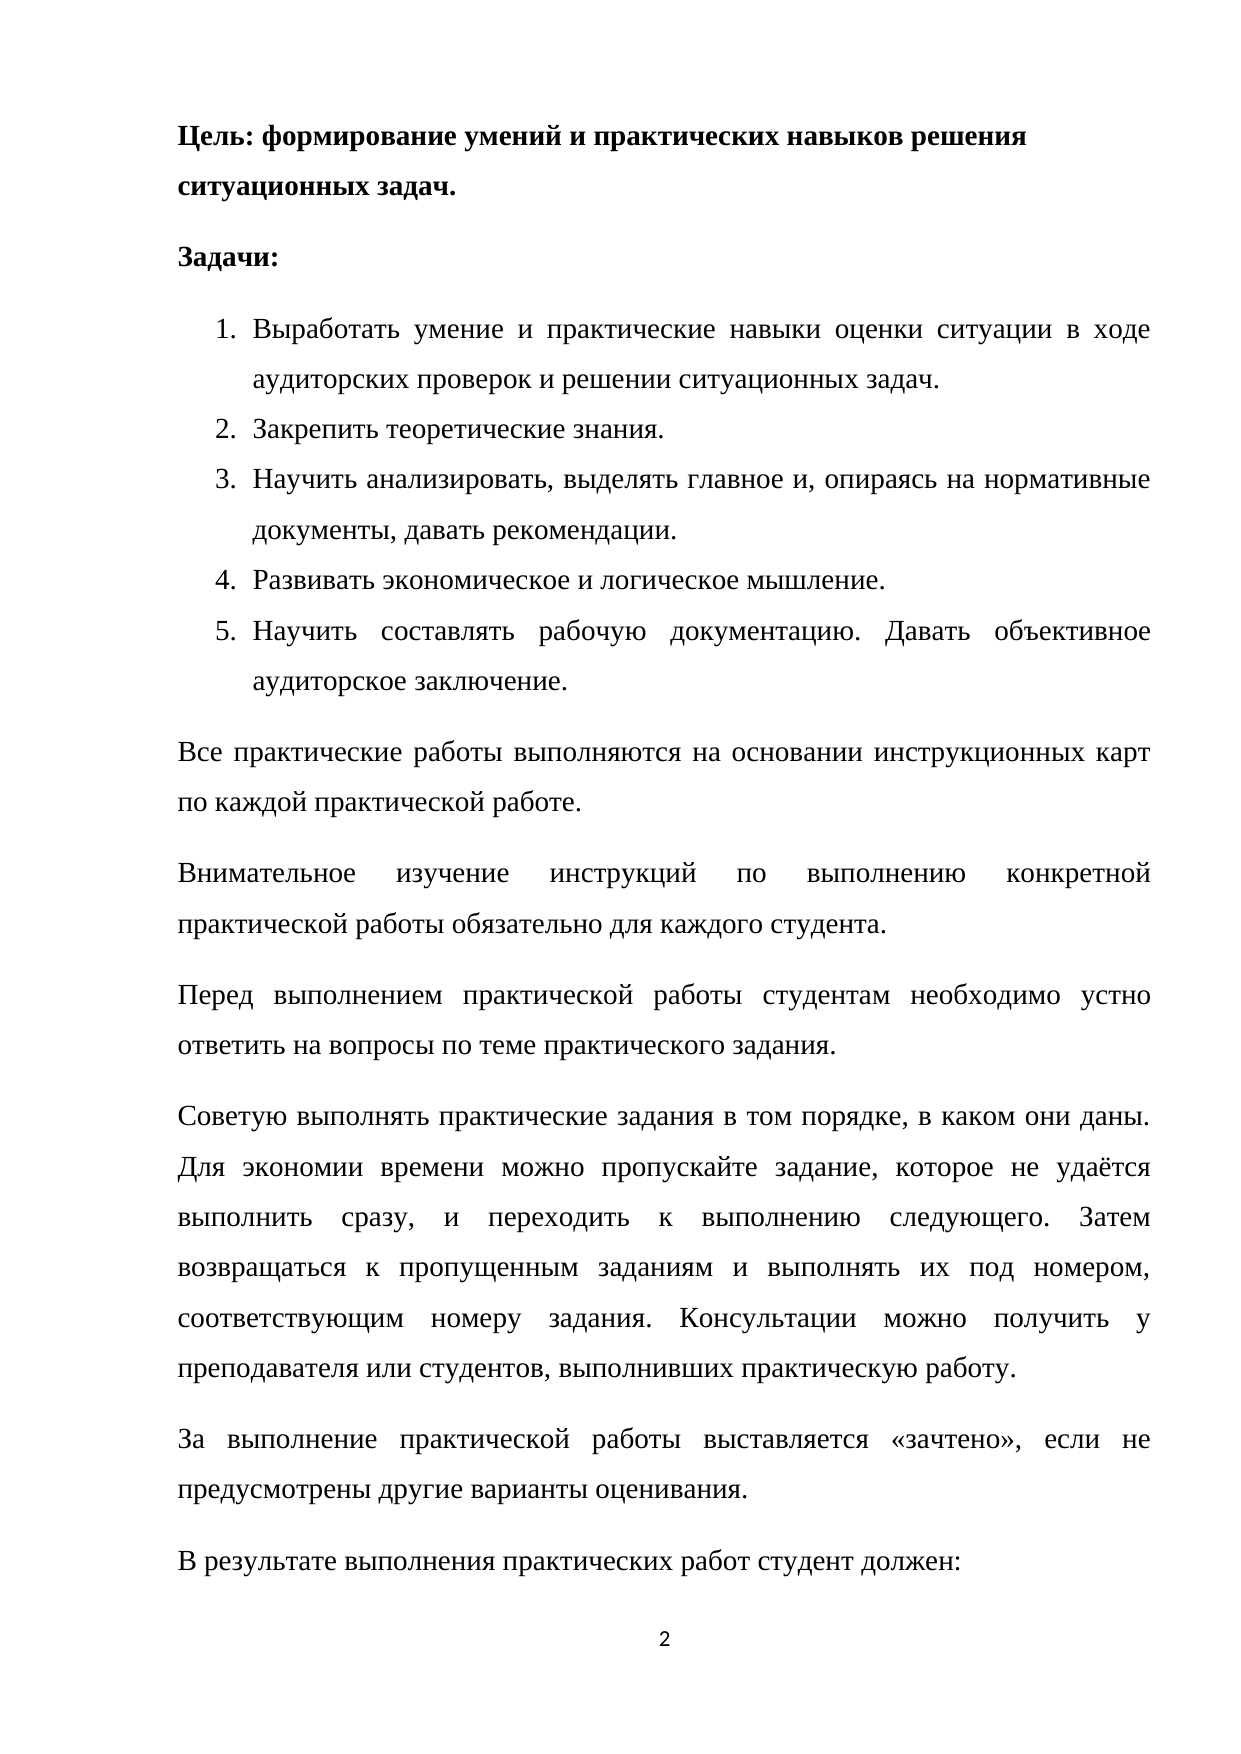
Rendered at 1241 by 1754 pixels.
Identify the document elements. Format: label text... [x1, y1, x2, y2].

list Развивать экономическое и логическое мышление. [215, 562, 1152, 596]
list Закрепить теоретические знания. [215, 411, 1152, 445]
text Перед выполнением практической работы студентам необходимо устно ответить на вопросы по теме практического задания. [177, 977, 1152, 1061]
list Выработать умение и практические навыки оценки ситуации в ходе аудиторских проверок и решении ситуационных задач. [215, 311, 1152, 394]
text Внимательное изучение инструкций по выполнению конкретной практической работы обязательно для каждого студента. [177, 856, 1152, 939]
text Цель: формирование умений и практических навыков решения ситуационных задач. [177, 118, 1152, 202]
text За выполнение практической работы выставляется «зачтено», если не предусмотрены другие варианты оценивания. [177, 1421, 1152, 1505]
text Задачи: [177, 239, 1152, 273]
text В результате выполнения практических работ студент должен: [177, 1543, 1152, 1576]
list Научить анализировать, выделять главное и, опираясь на нормативные документы, давать рекомендации. [215, 462, 1152, 546]
text Все практические работы выполняются на основании инструкционных карт по каждой практической работе. [177, 734, 1152, 818]
list Научить составлять рабочую документацию. Давать объективное аудиторское заключение. [215, 613, 1152, 696]
text Советую выполнять практические задания в том порядке, в каком они даны. Для экономии времени можно пропускайте задание, которое не удаётся выполнить сразу, и переходить к выполнению следующего. Затем возвращаться к пропущенным заданиям и выполнять их под номером, соответствующим номеру задания. Консультации можно получить у преподавателя или студентов, выполнивших практическую работу. [177, 1098, 1152, 1383]
